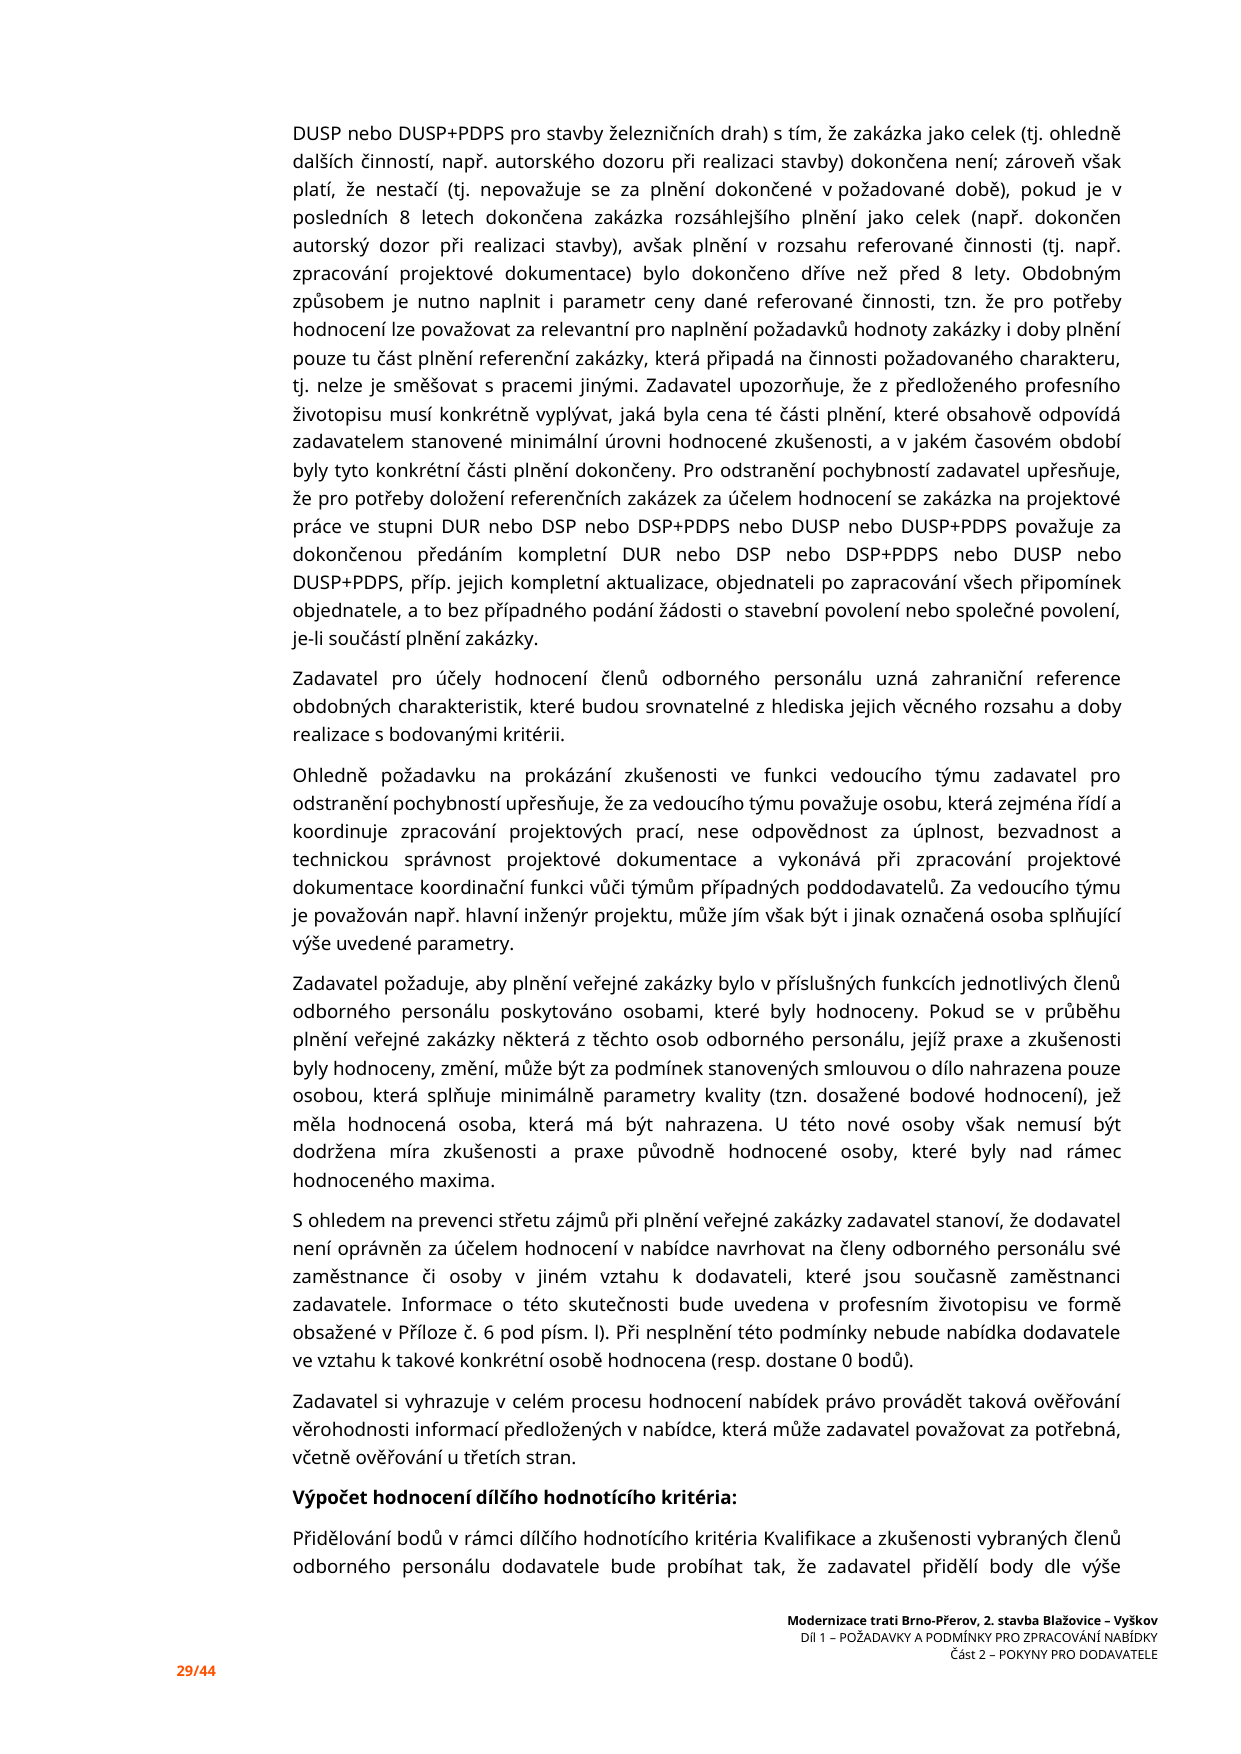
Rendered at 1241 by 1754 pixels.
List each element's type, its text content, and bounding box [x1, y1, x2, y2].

list Ohledně požadavku na prokázání zkušenosti ve funkci vedoucího týmu zadavatel pro odstranění pochybností upřesňuje, že za vedoucího týmu považuje osobu, která zejména řídí a koordinuje zpracování projektových prací, nese odpovědnost za úplnost, bezvadnost a technickou správnost projektové dokumentace a vykonává při zpracování projektové dokumentace koordinační funkci vůči týmům případných poddodavatelů. Za vedoucího týmu je považován např. hlavní inženýr projektu, může jím však být i jinak označená osoba splňující výše uvedené parametry. [292, 762, 1122, 956]
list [292, 121, 1122, 651]
list Zadavatel si vyhrazuje v celém procesu hodnocení nabídek právo provádět taková ověřování věrohodnosti informací předložených v nabídce, která může zadavatel považovat za potřebná, včetně ověřování u třetích stran. [292, 1388, 1122, 1469]
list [292, 1525, 1122, 1579]
list Výpočet hodnocení dílčího hodnotícího kritéria: [292, 1484, 1122, 1510]
list Zadavatel požaduje, aby plnění veřejné zakázky bylo v příslušných funkcích jednotlivých členů odborného personálu poskytováno osobami, které byly hodnoceny. Pokud se v průběhu plnění veřejné zakázky některá z těchto osob odborného personálu, jejíž praxe a zkušenosti byly hodnoceny, změní, může být za podmínek stanovených smlouvou o dílo nahrazena pouze osobou, která splňuje minimálně parametry kvality (tzn. dosažené bodové hodnocení), jež měla hodnocená osoba, která má být nahrazena. U této nové osoby však nemusí být dodržena míra zkušenosti a praxe původně hodnocené osoby, které byly nad rámec hodnoceného maxima. [292, 971, 1122, 1192]
list S ohledem na prevenci střetu zájmů při plnění veřejné zakázky zadavatel stanoví, že dodavatel není oprávněn za účelem hodnocení v nabídce navrhovat na členy odborného personálu své zaměstnance či osoby v jiném vztahu k dodavateli, které jsou současně zaměstnanci zadavatele. Informace o této skutečnosti bude uvedena v profesním životopisu ve formě obsažené v Příloze č. 6 pod písm. l). Při nesplnění této podmínky nebude nabídka dodavatele ve vztahu k takové konkrétní osobě hodnocena (resp. dostane 0 bodů). [292, 1207, 1122, 1373]
list Zadavatel pro účely hodnocení členů odborného personálu uzná zahraniční reference obdobných charakteristik, které budou srovnatelné z hlediska jejich věcného rozsahu a doby realizace s bodovanými kritérii. [292, 666, 1122, 747]
